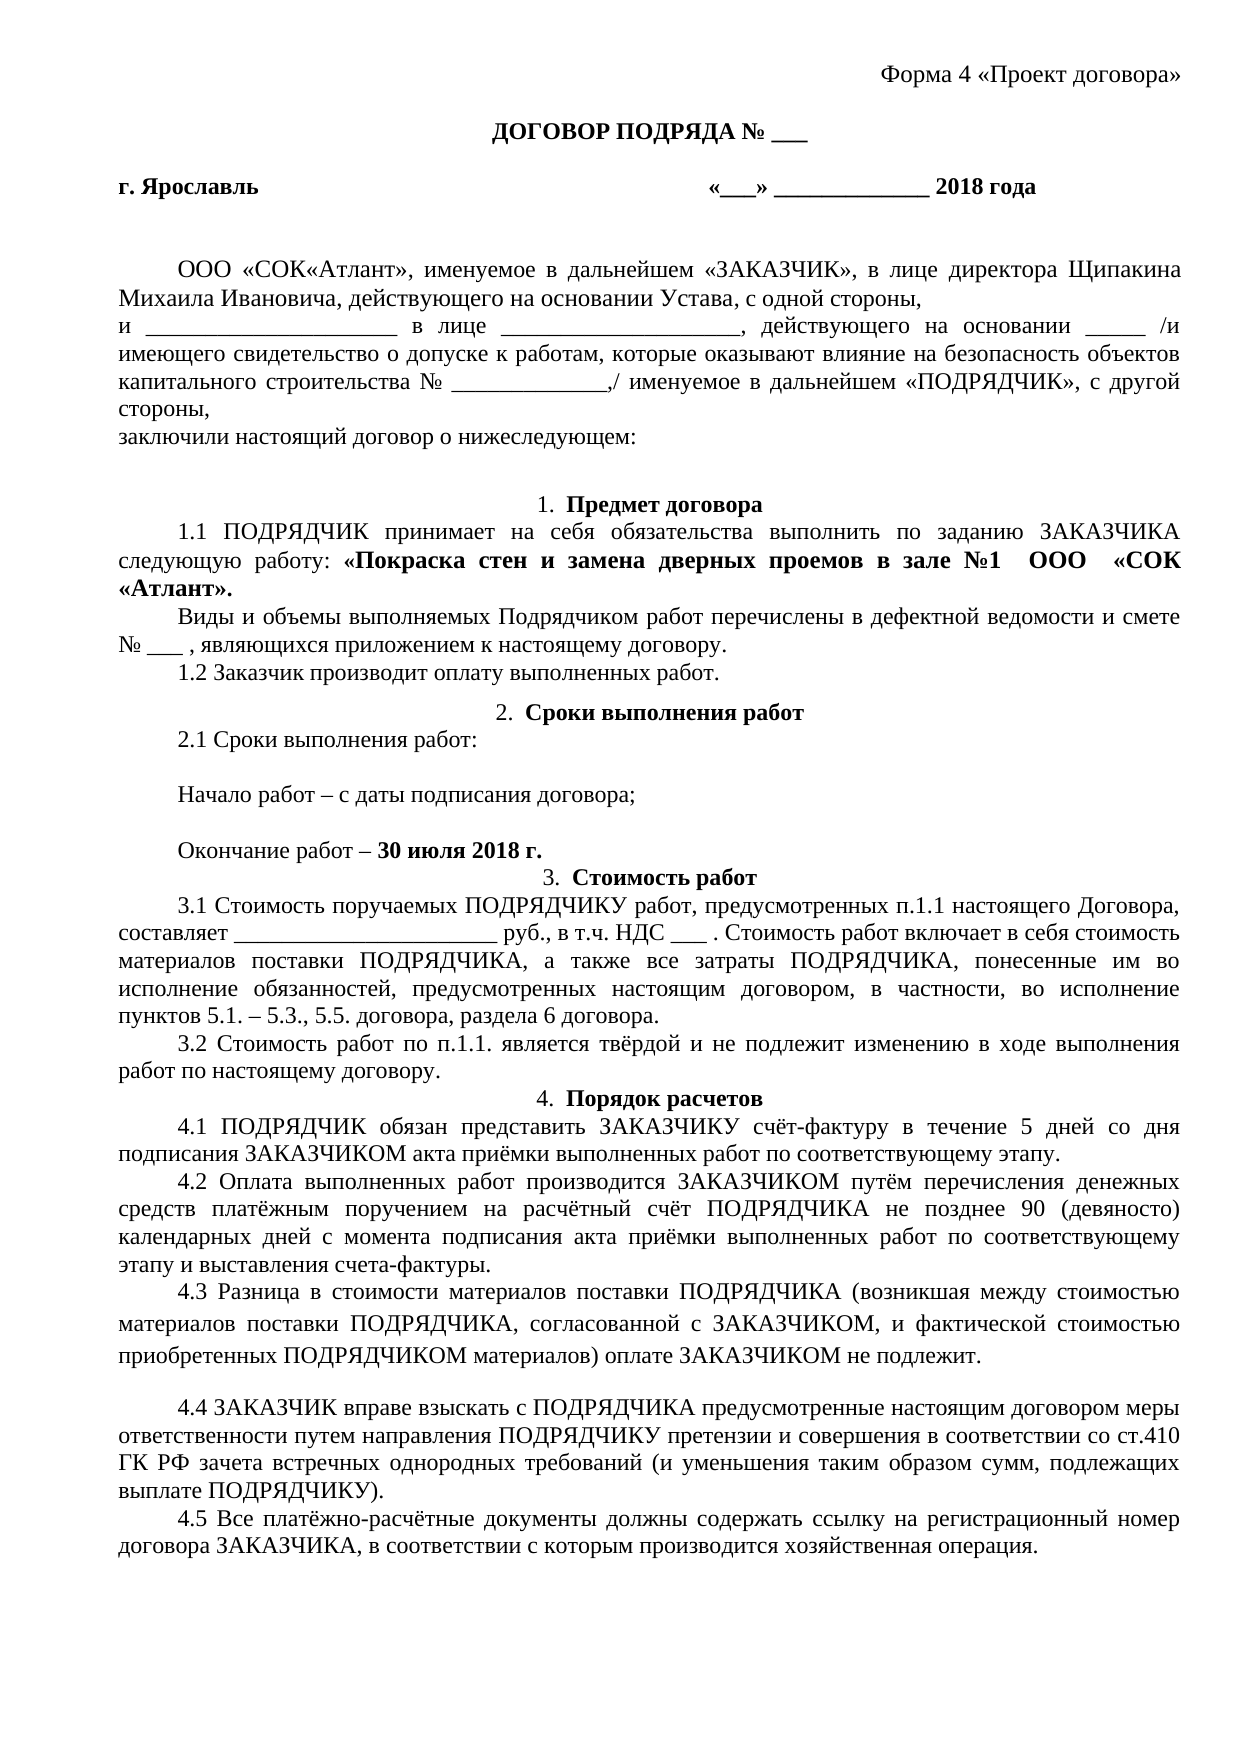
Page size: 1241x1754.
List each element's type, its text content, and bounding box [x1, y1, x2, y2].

text и _____________________ в лице ____________________, действующего на основании _____ /и имеющего свидетельство о допуске к работам, которые оказывают влияние на безопасность объектов капитального строительства № _____________,/ именуемое в дальнейшем «ПОДРЯДЧИК», с другой стороны, [118, 311, 1181, 422]
text ООО «СОК«Атлант», именуемое в дальнейшем «ЗАКАЗЧИК», в лице директора Щипакина Михаила Ивановича, действующего на основании Устава, с одной стороны, [118, 254, 1181, 311]
list Предмет договора [118, 489, 1181, 517]
text 4.2 Оплата выполненных работ производится ЗАКАЗЧИКОМ путём перечисления денежных средств платёжным поручением на расчётный счёт ПОДРЯДЧИКА не позднее 90 (девяносто) календарных дней с момента подписания акта приёмки выполненных работ по соответствующему этапу и выставления счета-фактуры. [118, 1167, 1181, 1277]
text 1.1 ПОДРЯДЧИК принимает на себя обязательства выполнить по заданию ЗАКАЗЧИКА следующую работу: «Покраска стен и замена дверных проемов в зале №1 ООО «СОК «Атлант». [118, 517, 1181, 602]
list Порядок расчетов [118, 1084, 1181, 1112]
text 3.1 Стоимость поручаемых ПОДРЯДЧИКУ работ, предусмотренных п.1.1 настоящего Договора, составляет ______________________ руб., в т.ч. НДС ___ . Стоимость работ включает в себя стоимость материалов поставки ПОДРЯДЧИКА, а также все затраты ПОДРЯДЧИКА, понесенные им во исполнение обязанностей, предусмотренных настоящим договором, в частности, во исполнение пунктов 5.1. – 5.3., 5.5. договора, раздела 6 договора. [118, 891, 1181, 1029]
text 2.1 Сроки выполнения работ: [118, 725, 1181, 753]
list Стоимость работ [118, 863, 1181, 891]
title ДОГОВОР ПОДРЯДА № ___ [118, 117, 1181, 144]
text 4.3 Разница в стоимости материалов поставки ПОДРЯДЧИКА (возникшая между стоимостью материалов поставки ПОДРЯДЧИКА, согласованной с ЗАКАЗЧИКОМ, и фактической стоимостью приобретенных ПОДРЯДЧИКОМ материалов) оплате ЗАКАЗЧИКОМ не подлежит. [118, 1277, 1181, 1368]
text Форма 4 «Проект договора» [118, 59, 1181, 88]
text 1.2 Заказчик производит оплату выполненных работ. [118, 657, 1181, 685]
list Сроки выполнения работ [118, 698, 1181, 725]
text 3.2 Стоимость работ по п.1.1. является твёрдой и не подлежит изменению в ходе выполнения работ по настоящему договору. [118, 1029, 1181, 1084]
text заключили настоящий договор о нижеследующем: [118, 422, 1181, 449]
text Начало работ – с даты подписания договора; [118, 780, 1181, 808]
title г. Ярославль «___» _____________ 2018 года [118, 172, 1181, 199]
text 4.1 ПОДРЯДЧИК обязан представить ЗАКАЗЧИКУ счёт-фактуру в течение 5 дней со дня подписания ЗАКАЗЧИКОМ акта приёмки выполненных работ по соответствующему этапу. [118, 1112, 1181, 1167]
text Виды и объемы выполняемых Подрядчиком работ перечислены в дефектной ведомости и смете № ___ , являющихся приложением к настоящему договору. [118, 602, 1181, 657]
text 4.5 Все платёжно-расчётные документы должны содержать ссылку на регистрационный номер договора ЗАКАЗЧИКА, в соответствии с которым производится хозяйственная операция. [118, 1503, 1181, 1559]
text 4.4 ЗАКАЗЧИК вправе взыскать с ПОДРЯДЧИКА предусмотренные настоящим договором меры ответственности путем направления ПОДРЯДЧИКУ претензии и совершения в соответствии со ст.410 ГК РФ зачета встречных однородных требований (и уменьшения таким образом сумм, подлежащих выплате ПОДРЯДЧИКУ). [118, 1393, 1181, 1503]
text Окончание работ – 30 июля 2018 г. [118, 836, 1181, 863]
